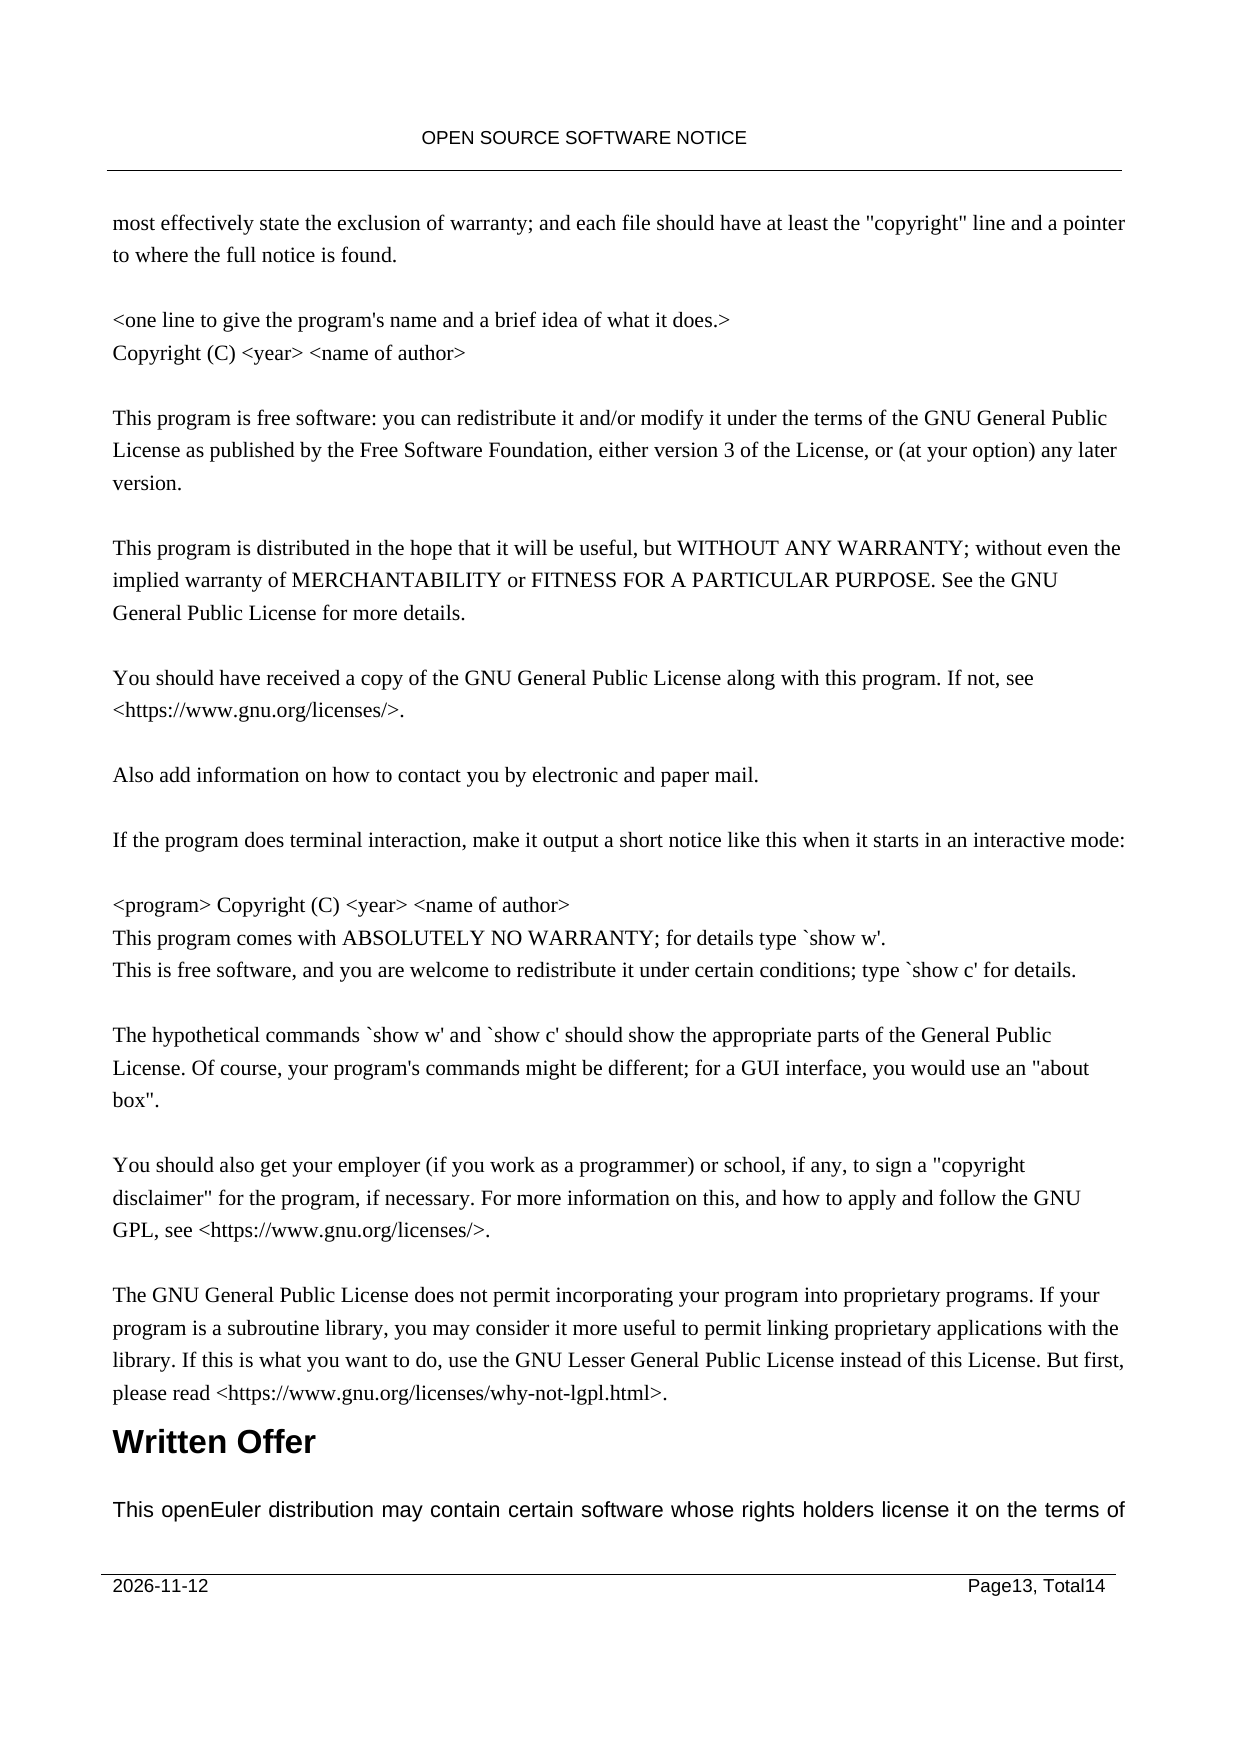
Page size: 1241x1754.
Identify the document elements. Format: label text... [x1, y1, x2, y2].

text Written Offer [112, 1409, 1128, 1474]
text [112, 206, 1128, 1409]
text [112, 1493, 1128, 1526]
